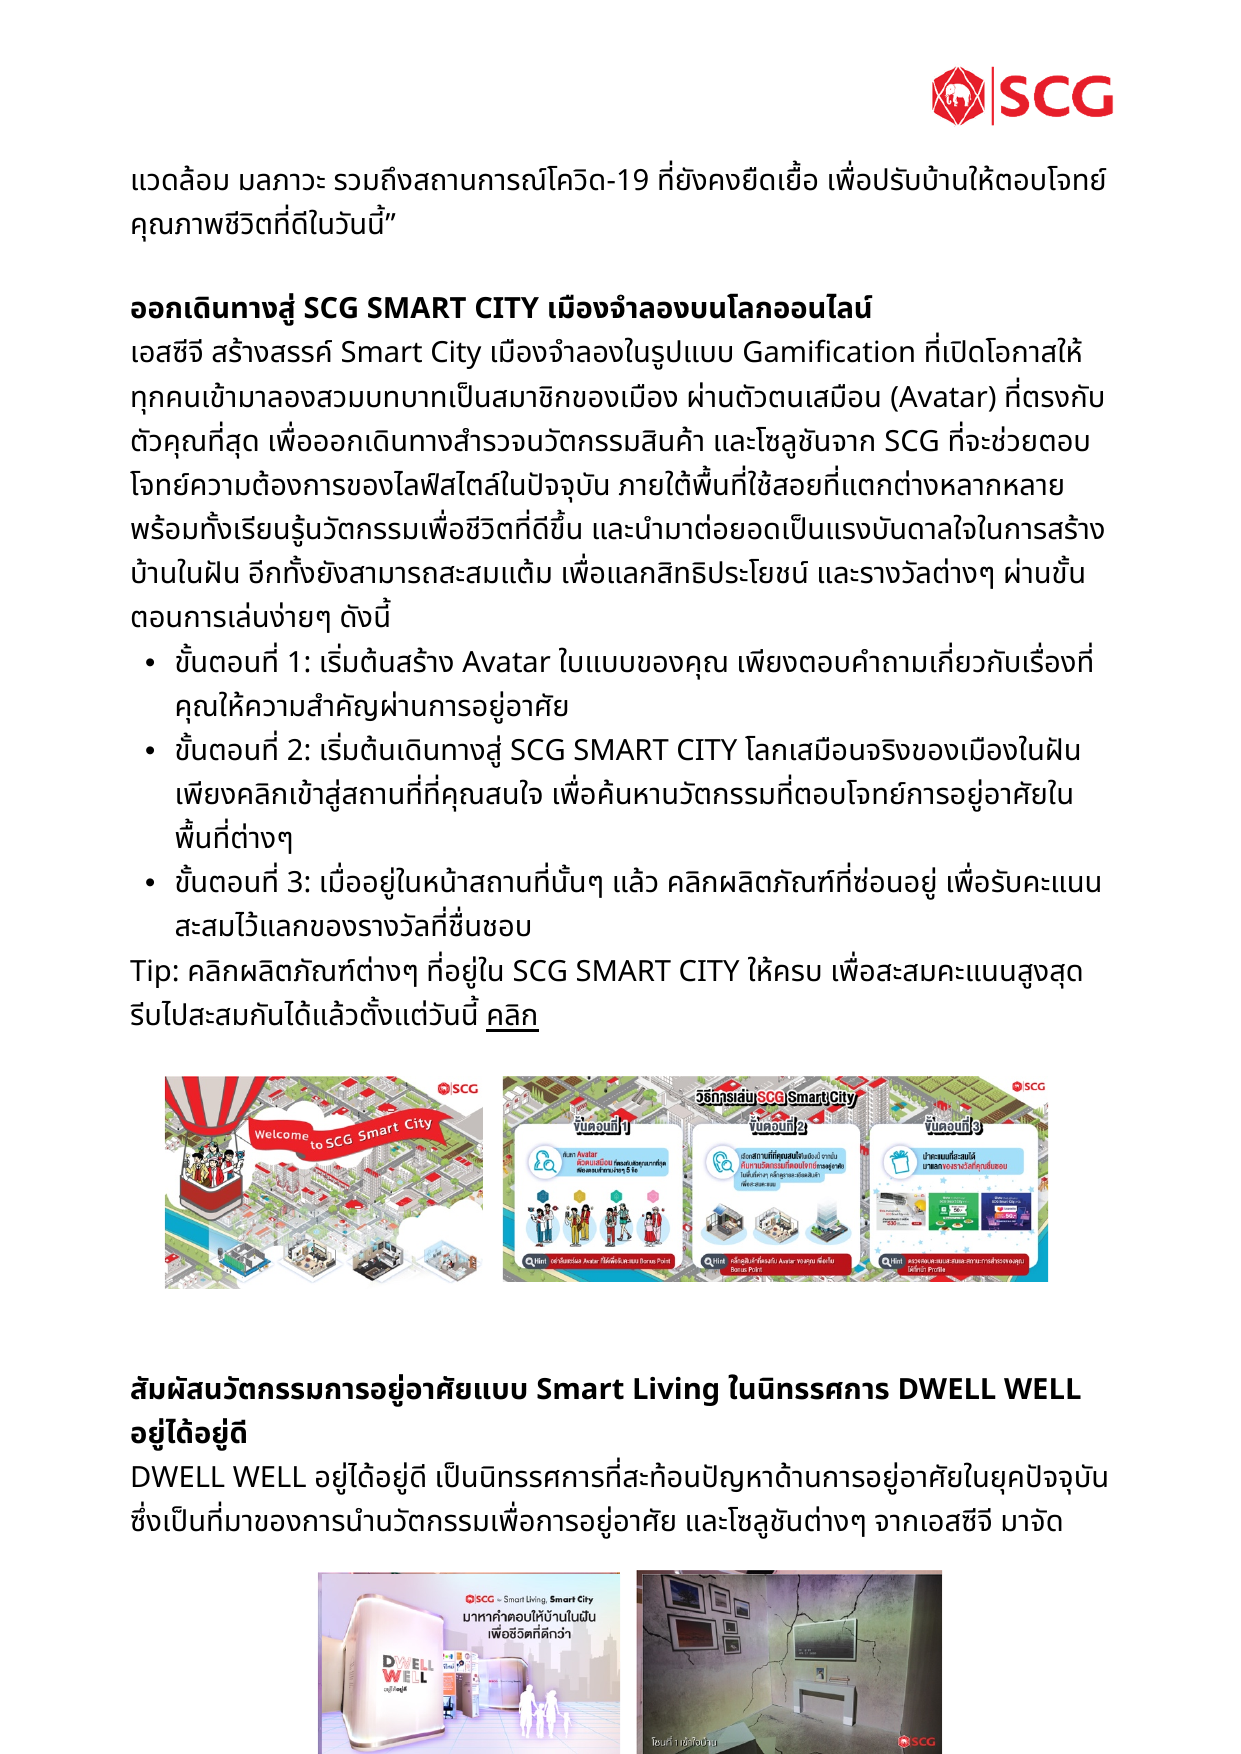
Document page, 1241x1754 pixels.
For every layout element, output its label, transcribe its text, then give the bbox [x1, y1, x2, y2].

text ออกเดินทางสู่ SCG SMART CITY เมืองจำลองบนโลกออนไลน์ [130, 287, 1110, 332]
list ขั้นตอนที่ 3: เมื่ออยู่ในหน้าสถานที่นั้นๆ แล้ว คลิกผลิตภัณฑ์ที่ซ่อนอยู่ เพื่อรับคะแนนสะสมไว้แลกของรางวัลที่ชื่นชอบ [145, 862, 1110, 950]
picture [924, 60, 1117, 131]
text เอสซีจี สร้างสรรค์ Smart City เมืองจำลองในรูปแบบ Gamification ที่เปิดโอกาสให้ทุกคนเข้ามาลองสวมบทบาทเป็นสมาชิกของเมือง ผ่านตัวตนเสมือน (Avatar) ที่ตรงกับตัวคุณที่สุด เพื่อออกเดินทางสำรวจนวัตกรรมสินค้า และโซลูชันจาก SCG ที่จะช่วยตอบโจทย์ความต้องการของไลฟ์สไตล์ในปัจจุบัน ภายใต้พื้นที่ใช้สอยที่แตกต่างหลากหลาย พร้อมทั้งเรียนรู้นวัตกรรมเพื่อชีวิตที่ดีขึ้น และนำมาต่อยอดเป็นแรงบันดาลใจในการสร้างบ้านในฝัน อีกทั้งยังสามารถสะสมแต้ม เพื่อแลกสิทธิประโยชน์ และรางวัลต่างๆ ผ่านขั้นตอนการเล่นง่ายๆ ดังนี้ [130, 332, 1110, 641]
picture [502, 1076, 1049, 1282]
picture [636, 1570, 943, 1754]
list ขั้นตอนที่ 1: เริ่มต้นสร้าง Avatar ใบแบบของคุณ เพียงตอบคำถามเกี่ยวกับเรื่องที่คุณให้ความสำคัญผ่านการอยู่อาศัย [145, 641, 1110, 729]
picture [317, 1572, 621, 1754]
text สัมผัสนวัตกรรมการอยู่อาศัยแบบ Smart Living ในนิทรรศการ DWELL WELL อยู่ได้อยู่ดี [130, 1368, 1110, 1457]
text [130, 159, 1110, 248]
text Tip: คลิกผลิตภัณฑ์ต่างๆ ที่อยู่ใน SCG SMART CITY ให้ครบ เพื่อสะสมคะแนนสูงสุด รีบไปสะสมกันได้แล้วตั้งแต่วันนี้ คลิก [130, 950, 1110, 1038]
list ขั้นตอนที่ 2: เริ่มต้นเดินทางสู่ SCG SMART CITY โลกเสมือนจริงของเมืองในฝัน เพียงคลิกเข้าสู่สถานที่ที่คุณสนใจ เพื่อค้นหานวัตกรรมที่ตอบโจทย์การอยู่อาศัยในพื้นที่ต่างๆ [145, 729, 1110, 862]
picture [164, 1076, 483, 1289]
